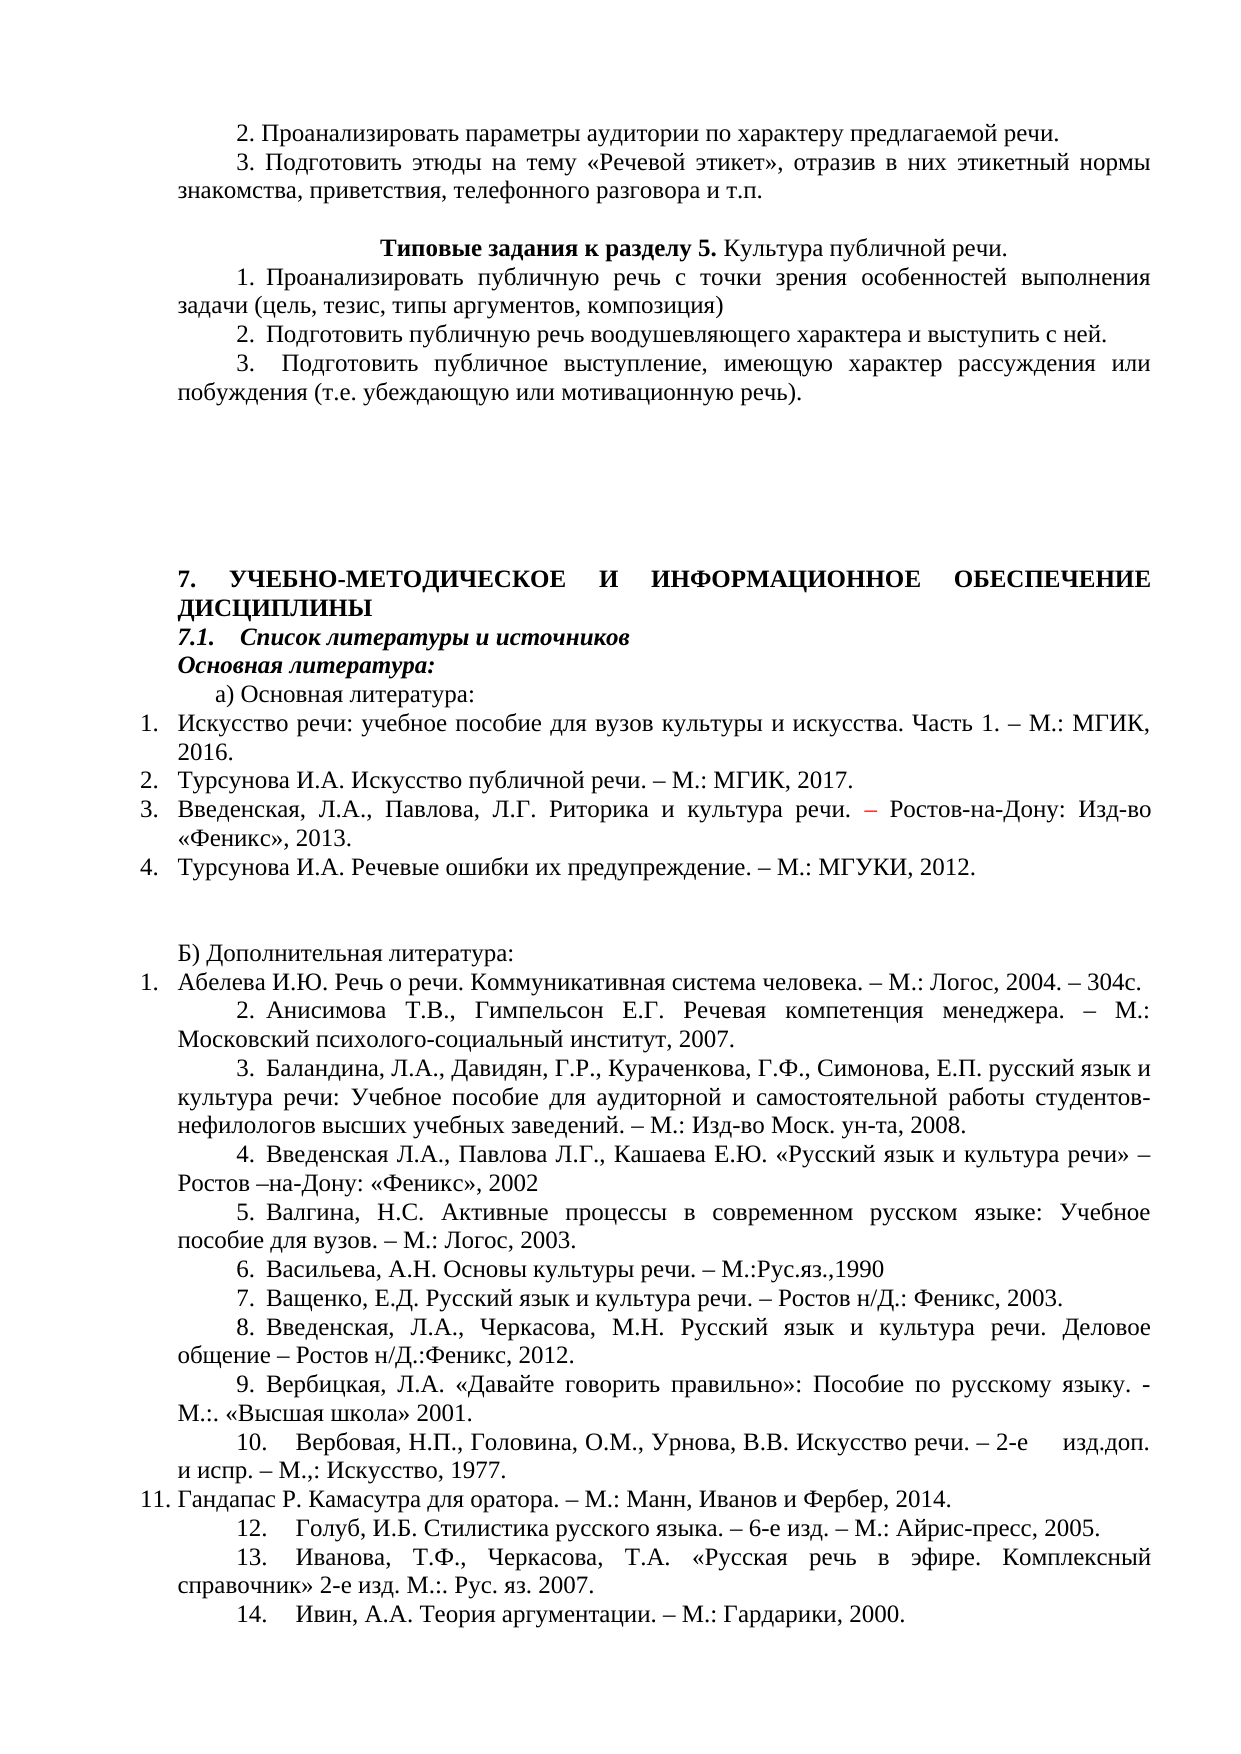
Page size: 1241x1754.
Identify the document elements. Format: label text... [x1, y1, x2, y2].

text Типовые задания к разделу 5. Культура публичной речи. [177, 233, 1152, 262]
list Подготовить публичную речь воодушевляющего характера и выступить с ней. [177, 319, 1152, 348]
text Б) Дополнительная литература: [177, 938, 1152, 967]
list Подготовить публичное выступление, имеющую характер рассуждения или побуждения (т.е. убеждающую или мотивационную речь). [177, 348, 1152, 406]
list Проанализировать публичную речь с точки зрения особенностей выполнения задачи (цель, тезис, типы аргументов, композиция) [177, 262, 1152, 319]
list Введенская, Л.А., Черкасова, М.Н. Русский язык и культура речи. Деловое общение – Ростов н/Д.:Феникс, 2012. [177, 1312, 1152, 1369]
text 7. УЧЕБНО-МЕТОДИЧЕСКОЕ И ИНФОРМАЦИОННОЕ ОБЕСПЕЧЕНИЕ ДИСЦИПЛИНЫ [177, 564, 1152, 622]
list Васильева, А.Н. Основы культуры речи. – М.:Рус.яз.,1990 [177, 1254, 1152, 1283]
list Турсунова И.А. Речевые ошибки их предупреждение. – М.: МГУКИ, 2012. [140, 852, 1152, 881]
text а) Основная литература: [177, 679, 1152, 708]
list Гандапас Р. Камасутра для оратора. – М.: Манн, Иванов и Фербер, 2014. [140, 1484, 1152, 1513]
list Введенская, Л.А., Павлова, Л.Г. Риторика и культура речи. – Ростов-на-Дону: Изд-во «Феникс», 2013. [140, 794, 1152, 852]
list Анисимова Т.В., Гимпельсон Е.Г. Речевая компетенция менеджера. – М.: Московский психолого-социальный институт, 2007. [177, 996, 1152, 1053]
text 7.1. Список литературы и источников [177, 622, 1152, 651]
list Вербицкая, Л.А. «Давайте говорить правильно»: Пособие по русскому языку. - М.:. «Высшая школа» 2001. [177, 1369, 1152, 1427]
list Искусство речи: учебное пособие для вузов культуры и искусства. Часть 1. – М.: МГИК, 2016. [140, 708, 1152, 766]
text Основная литература: [177, 651, 1152, 679]
list Ващенко, Е.Д. Русский язык и культура речи. – Ростов н/Д.: Феникс, 2003. [177, 1283, 1152, 1312]
list Иванова, Т.Ф., Черкасова, Т.А. «Русская речь в эфире. Комплексный справочник» 2-е изд. М.:. Рус. яз. 2007. [177, 1542, 1152, 1599]
list Баландина, Л.А., Давидян, Г.Р., Кураченкова, Г.Ф., Симонова, Е.П. русский язык и культура речи: Учебное пособие для аудиторной и самостоятельной работы студентов-нефилологов высших учебных заведений. – М.: Изд-во Моск. ун-та, 2008. [177, 1053, 1152, 1139]
text 2. Проанализировать параметры аудитории по характеру предлагаемой речи. [177, 118, 1152, 147]
list Ивин, А.А. Теория аргументации. – М.: Гардарики, 2000. [177, 1599, 1152, 1628]
list Абелева И.Ю. Речь о речи. Коммуникативная система человека. – М.: Логос, 2004. – 304с. [140, 967, 1152, 996]
list Турсунова И.А. Искусство публичной речи. – М.: МГИК, 2017. [140, 766, 1152, 794]
text 3. Подготовить этюды на тему «Речевой этикет», отразив в них этикетный нормы знакомства, приветствия, телефонного разговора и т.п. [177, 147, 1152, 204]
list Вербовая, Н.П., Головина, О.М., Урнова, В.В. Искусство речи. – 2-е изд.доп. и испр. – М.,: Искусство, 1977. [177, 1427, 1152, 1484]
list Валгина, Н.С. Активные процессы в современном русском языке: Учебное пособие для вузов. – М.: Логос, 2003. [177, 1197, 1152, 1254]
list Введенская Л.А., Павлова Л.Г., Кашаева Е.Ю. «Русский язык и культура речи» – Ростов –на-Дону: «Феникс», 2002 [177, 1139, 1152, 1197]
list Голуб, И.Б. Стилистика русского языка. – 6-е изд. – М.: Айрис-пресс, 2005. [177, 1513, 1152, 1542]
